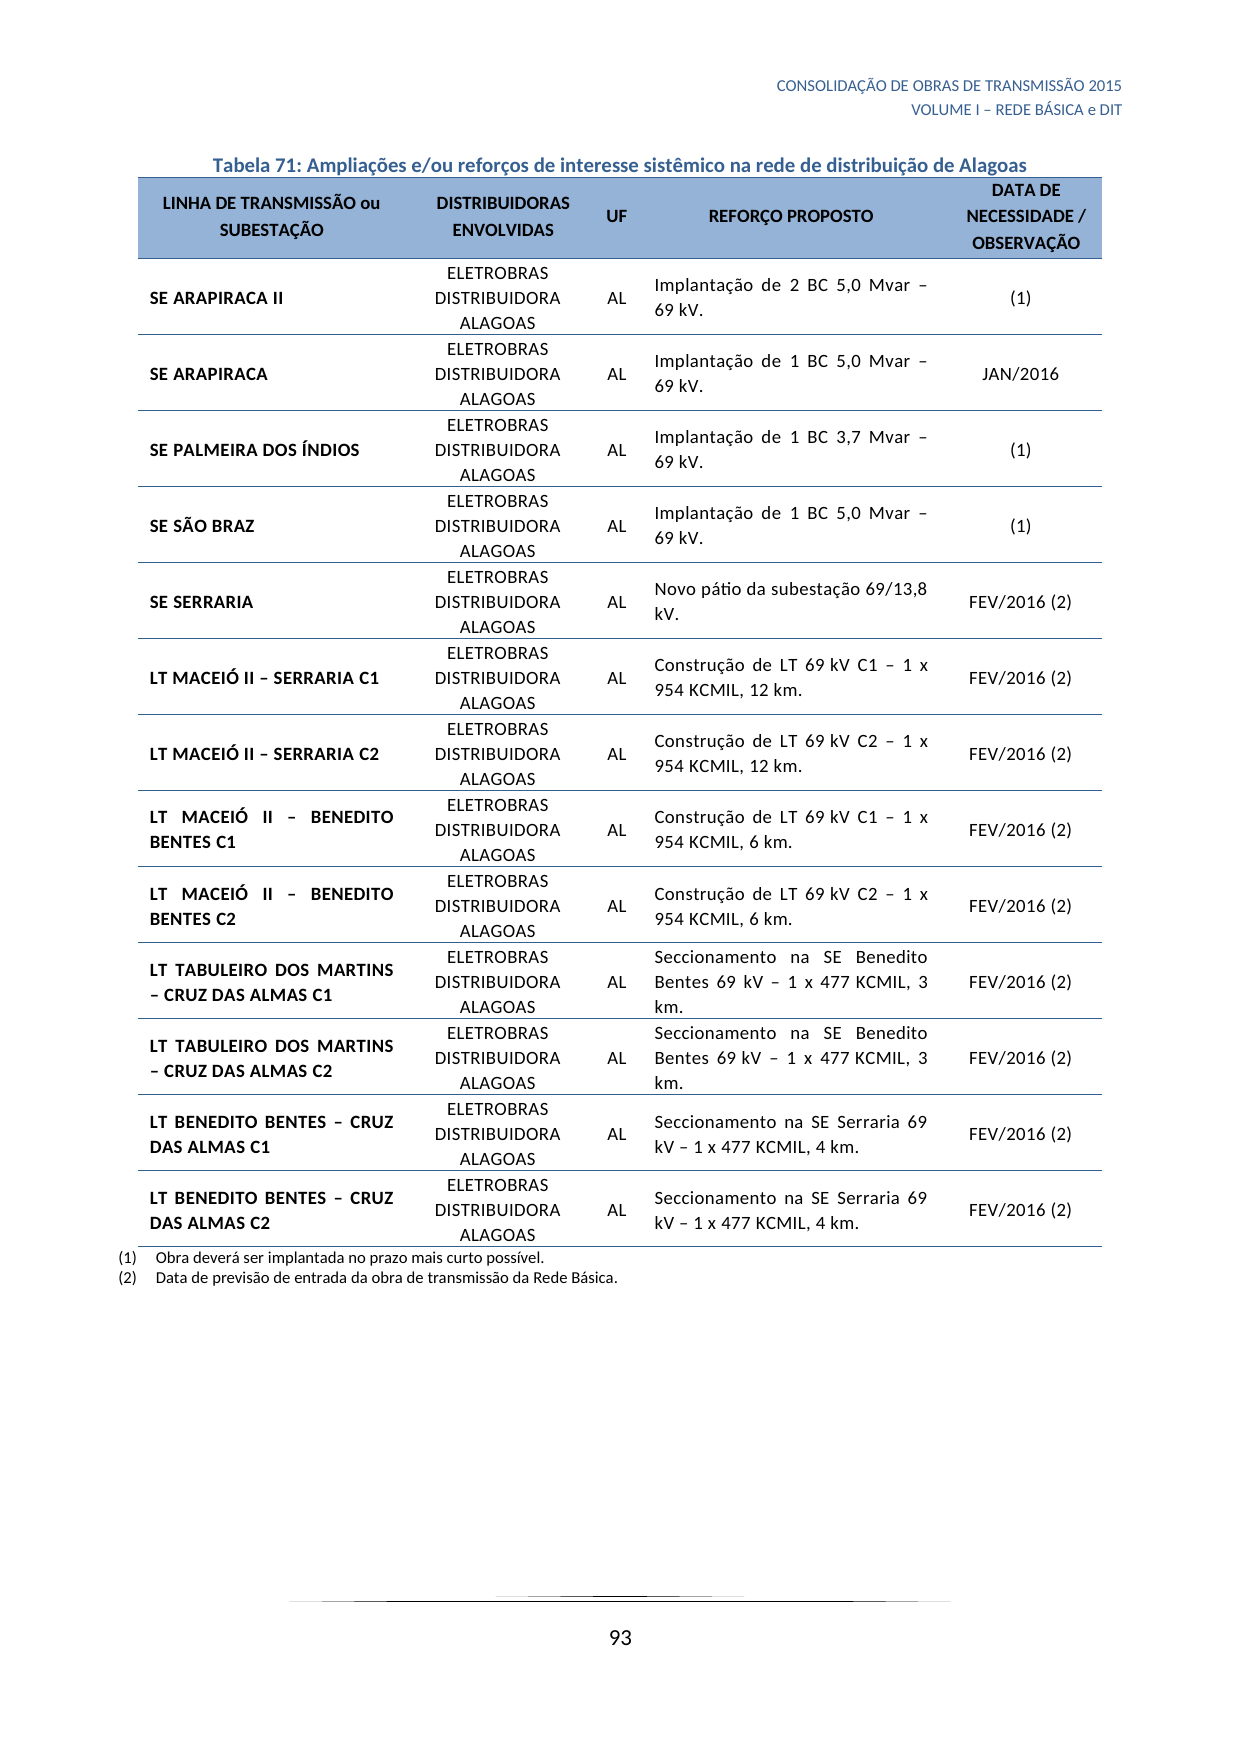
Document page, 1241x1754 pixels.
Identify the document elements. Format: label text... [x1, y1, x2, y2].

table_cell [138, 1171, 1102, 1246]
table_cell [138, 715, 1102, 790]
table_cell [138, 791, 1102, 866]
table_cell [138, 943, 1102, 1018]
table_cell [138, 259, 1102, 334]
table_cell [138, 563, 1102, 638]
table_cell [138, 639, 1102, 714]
list Obra deverá ser implantada no prazo mais curto possível. [118, 1247, 1122, 1268]
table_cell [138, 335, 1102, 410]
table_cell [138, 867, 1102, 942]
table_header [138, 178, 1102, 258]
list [118, 1268, 1122, 1288]
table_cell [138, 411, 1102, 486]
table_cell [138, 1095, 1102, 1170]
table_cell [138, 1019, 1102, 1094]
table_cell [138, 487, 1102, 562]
